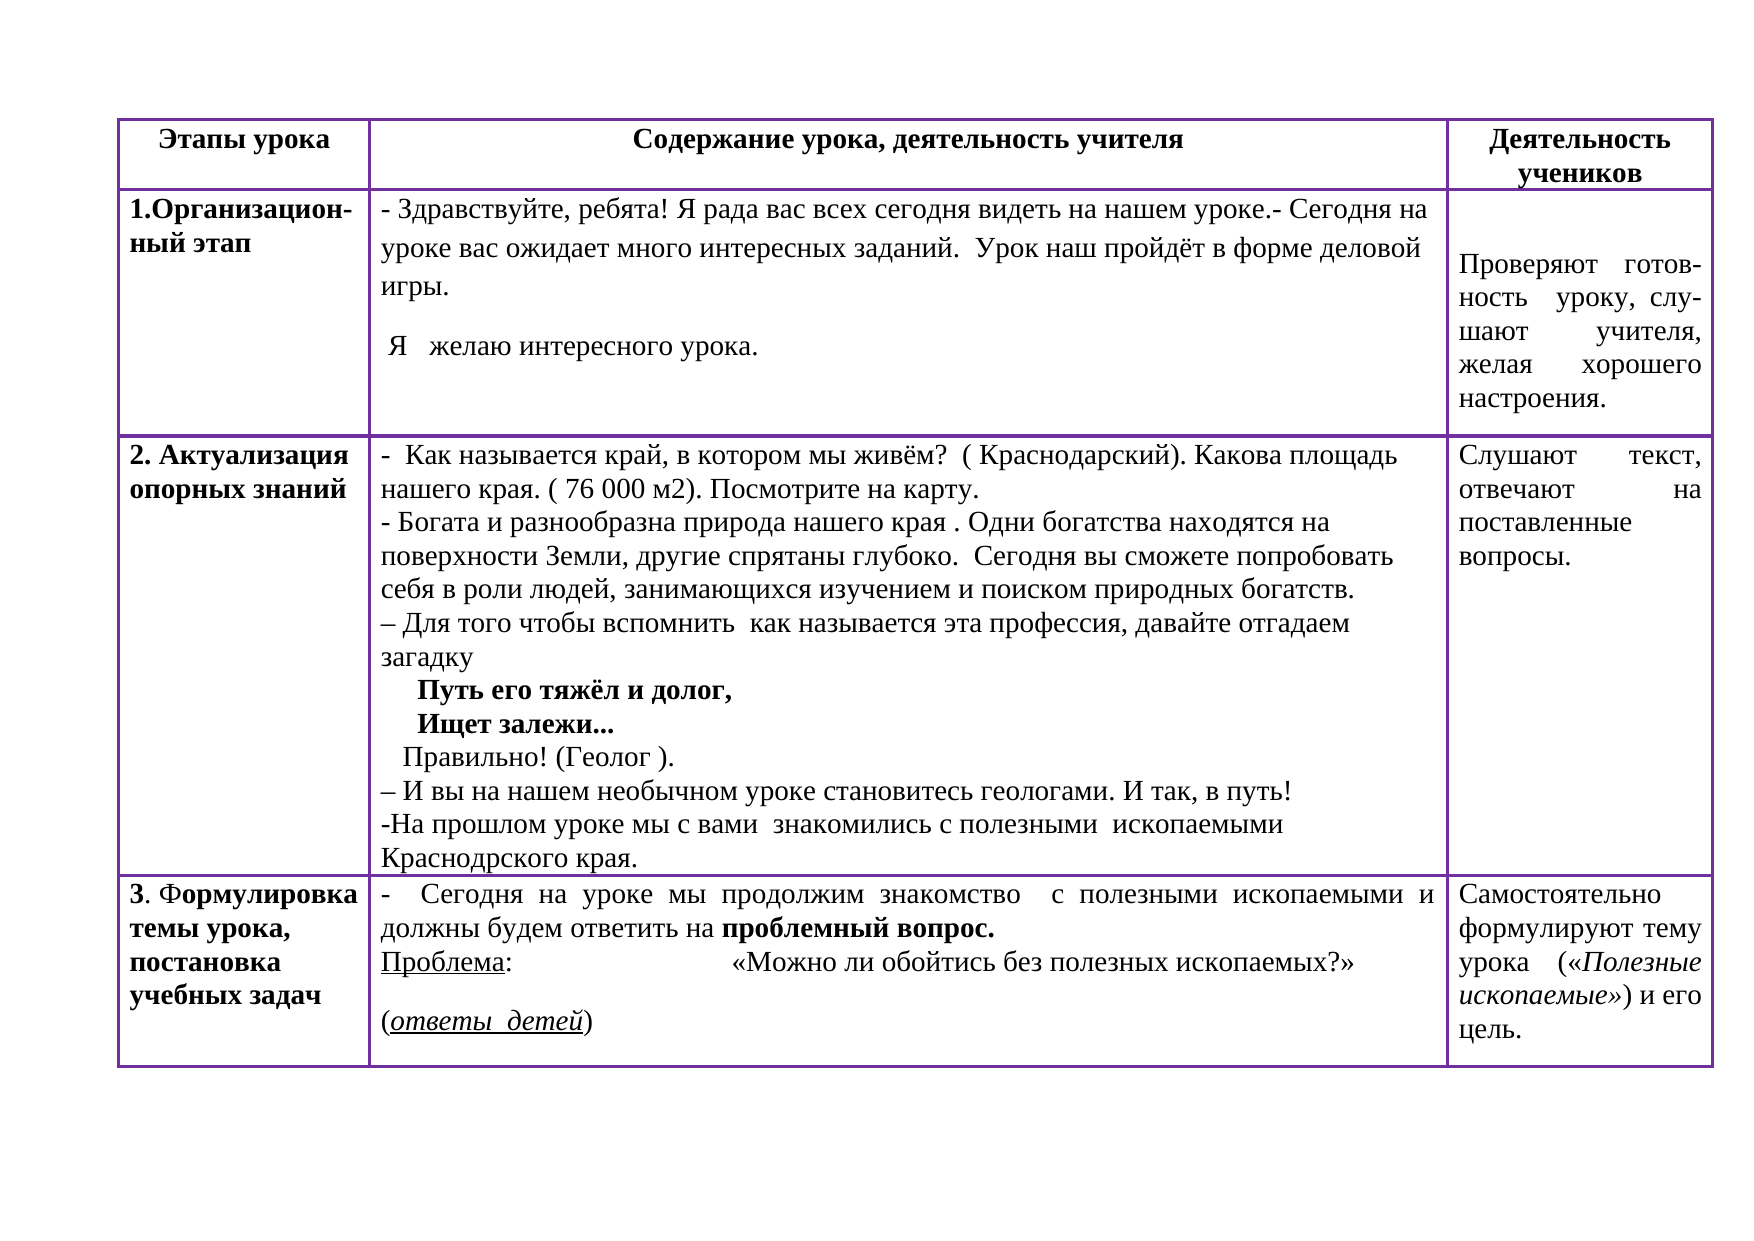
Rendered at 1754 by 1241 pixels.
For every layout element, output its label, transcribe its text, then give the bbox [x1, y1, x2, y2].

table_cell Слушают текст, отвечают на поставленные вопросы. [1449, 438, 1711, 873]
table_cell 1.Организацион-ный этап [120, 191, 368, 434]
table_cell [120, 877, 368, 1065]
table_cell 2. Актуализация опорных знаний [120, 438, 368, 873]
table_header Этапы урока [120, 121, 368, 188]
table_header Деятельность учеников [1449, 121, 1711, 188]
table_cell - Здравствуйте, ребята! Я рада вас всех сегодня видеть на нашем уроке.- Сегодня на уроке вас ожидает много интересных заданий. Урок наш пройдёт в форме деловой игры. Я желаю интересного урока. [371, 191, 1446, 434]
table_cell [1449, 877, 1711, 1065]
table_header Содержание урока, деятельность учителя [371, 121, 1446, 188]
table_cell Проверяют готов-ность уроку, слу-шают учителя, желая хорошего настроения. [1449, 191, 1711, 434]
table_cell - Как называется край, в котором мы живём? ( Краснодарский). Какова площадь нашего края. ( 76 000 м2). Посмотрите на карту. - Богата и разнообразна природа нашего края . Одни богатства находятся на поверхности Земли, другие спрятаны глубоко. Сегодня вы сможете попробовать себя в роли людей, занимающихся изучением и поиском природных богатств. – Для того чтобы вспомнить как называется эта профессия, давайте отгадаем загадку Путь его тяжёл и долог, Ищет залежи... Правильно! (Геолог ). – И вы на нашем необычном уроке становитесь геологами. И так, в путь! -На прошлом уроке мы с вами знакомились с полезными ископаемыми Краснодрского края. [371, 438, 1446, 873]
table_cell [371, 877, 1446, 1065]
